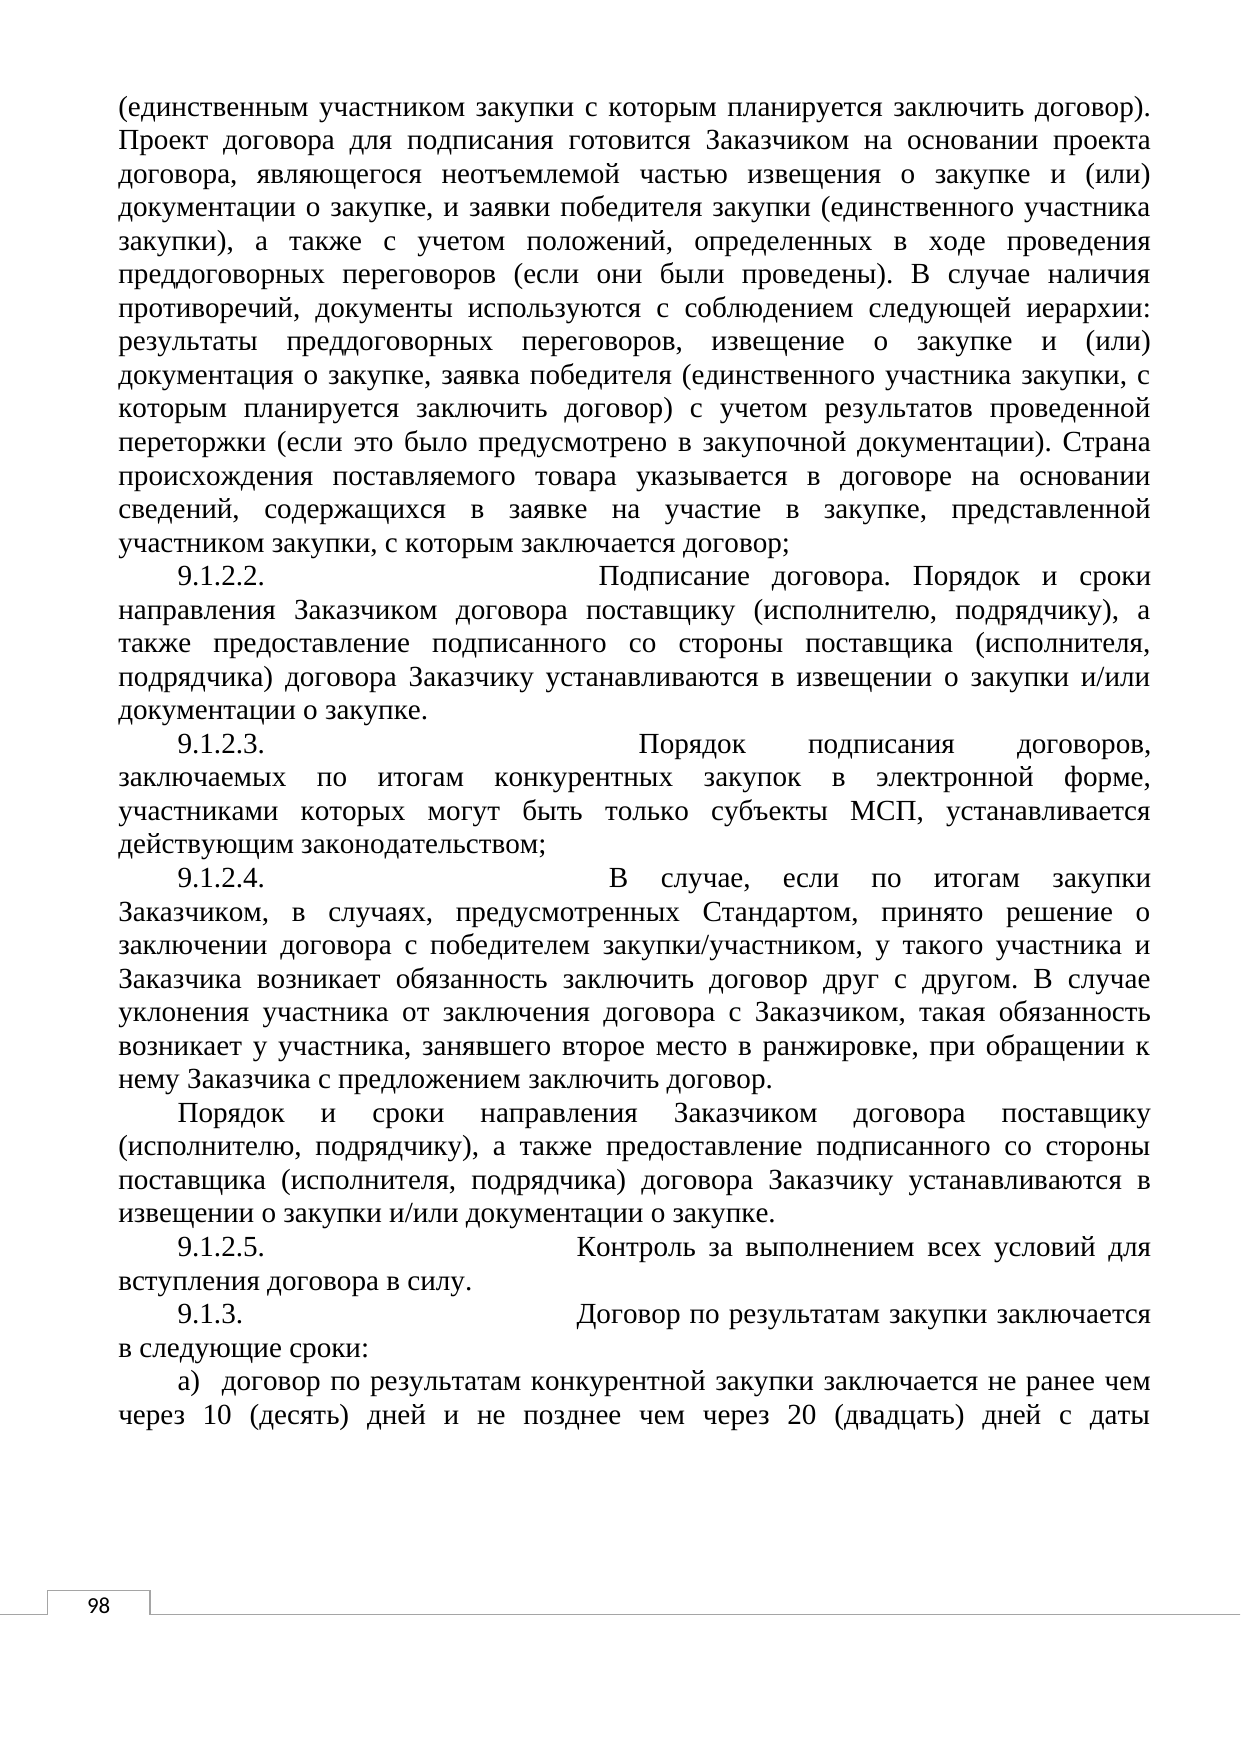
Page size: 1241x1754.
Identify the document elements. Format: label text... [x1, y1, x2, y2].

list Договор по результатам закупки заключается в следующие сроки: [118, 1296, 1152, 1363]
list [118, 89, 1152, 558]
list В случае, если по итогам закупки Заказчиком, в случаях, предусмотренных Стандартом, принято решение о заключении договора с победителем закупки/участником, у такого участника и Заказчика возникает обязанность заключить договор друг с другом. В случае уклонения участника от заключения договора с Заказчиком, такая обязанность возникает у участника, занявшего второе место в ранжировке, при обращении к нему Заказчика с предложением заключить договор. [118, 860, 1152, 1095]
list Порядок и сроки направления Заказчиком договора поставщику (исполнителю, подрядчику), а также предоставление подписанного со стороны поставщика (исполнителя, подрядчика) договора Заказчику устанавливаются в извещении о закупки и/или документации о закупке. [118, 1095, 1152, 1229]
list Контроль за выполнением всех условий для вступления договора в силу. [118, 1229, 1152, 1296]
list Подписание договора. Порядок и сроки направления Заказчиком договора поставщику (исполнителю, подрядчику), а также предоставление подписанного со стороны поставщика (исполнителя, подрядчика) договора Заказчику устанавливаются в извещении о закупки и/или документации о закупке. [118, 558, 1152, 726]
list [118, 1363, 1152, 1430]
list Порядок подписания договоров, заключаемых по итогам конкурентных закупок в электронной форме, участниками которых могут быть только субъекты МСП, устанавливается действующим законодательством; [118, 726, 1152, 860]
